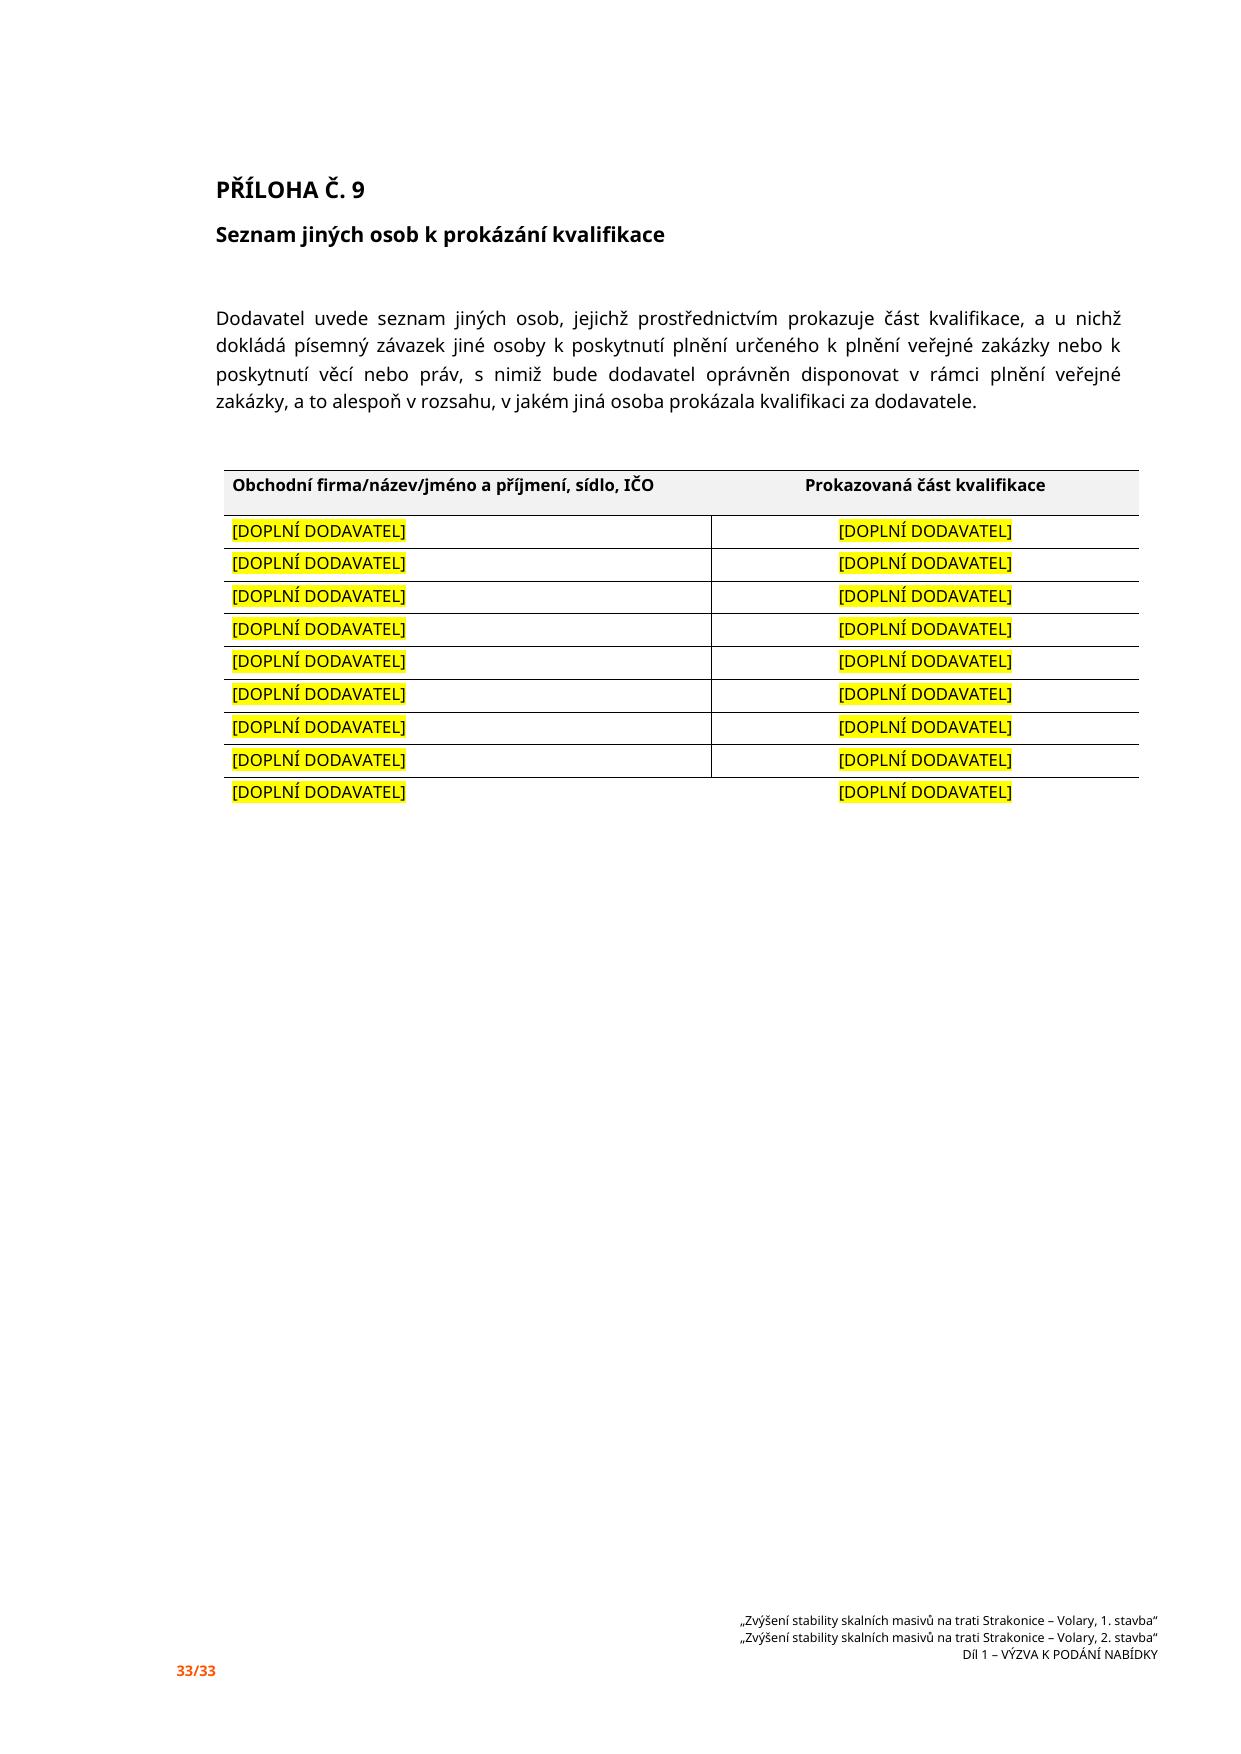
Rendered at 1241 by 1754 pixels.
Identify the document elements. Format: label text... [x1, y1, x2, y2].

table_cell [DOPLNÍ DODAVATEL] [224, 680, 711, 711]
text Seznam jiných osob k prokázání kvalifikace [216, 221, 1122, 249]
table_cell [DOPLNÍ DODAVATEL] [224, 647, 711, 679]
table_cell [DOPLNÍ DODAVATEL] [712, 516, 1139, 548]
table_cell [DOPLNÍ DODAVATEL] [712, 582, 1139, 613]
table_cell [DOPLNÍ DODAVATEL] [711, 778, 1139, 809]
table_cell [DOPLNÍ DODAVATEL] [712, 680, 1139, 711]
table_cell [DOPLNÍ DODAVATEL] [224, 713, 711, 744]
table_header Prokazovaná část kvalifikace [711, 471, 1139, 515]
table_cell [DOPLNÍ DODAVATEL] [712, 713, 1139, 744]
table_header Obchodní firma/název/jméno a příjmení, sídlo, IČO [224, 471, 711, 515]
table_cell [DOPLNÍ DODAVATEL] [224, 582, 711, 613]
table_cell [DOPLNÍ DODAVATEL] [224, 614, 711, 646]
table_cell [DOPLNÍ DODAVATEL] [712, 647, 1139, 679]
table_cell [DOPLNÍ DODAVATEL] [224, 745, 711, 777]
text Příloha č. 9 [216, 174, 1122, 205]
table_cell [DOPLNÍ DODAVATEL] [224, 778, 711, 809]
table_cell [DOPLNÍ DODAVATEL] [712, 614, 1139, 646]
text Dodavatel uvede seznam jiných osob, jejichž prostřednictvím prokazuje část kvalifikace, a u nichž dokládá písemný závazek jiné osoby k poskytnutí plnění určeného k plnění veřejné zakázky nebo k poskytnutí věcí nebo práv, s nimiž bude dodavatel oprávněn disponovat v rámci plnění veřejné zakázky, a to alespoň v rozsahu, v jakém jiná osoba prokázala kvalifikaci za dodavatele. [216, 305, 1122, 414]
table_cell [DOPLNÍ DODAVATEL] [224, 549, 711, 581]
table_cell [DOPLNÍ DODAVATEL] [224, 516, 711, 548]
table_cell [DOPLNÍ DODAVATEL] [712, 549, 1139, 581]
table_cell [DOPLNÍ DODAVATEL] [712, 745, 1139, 777]
